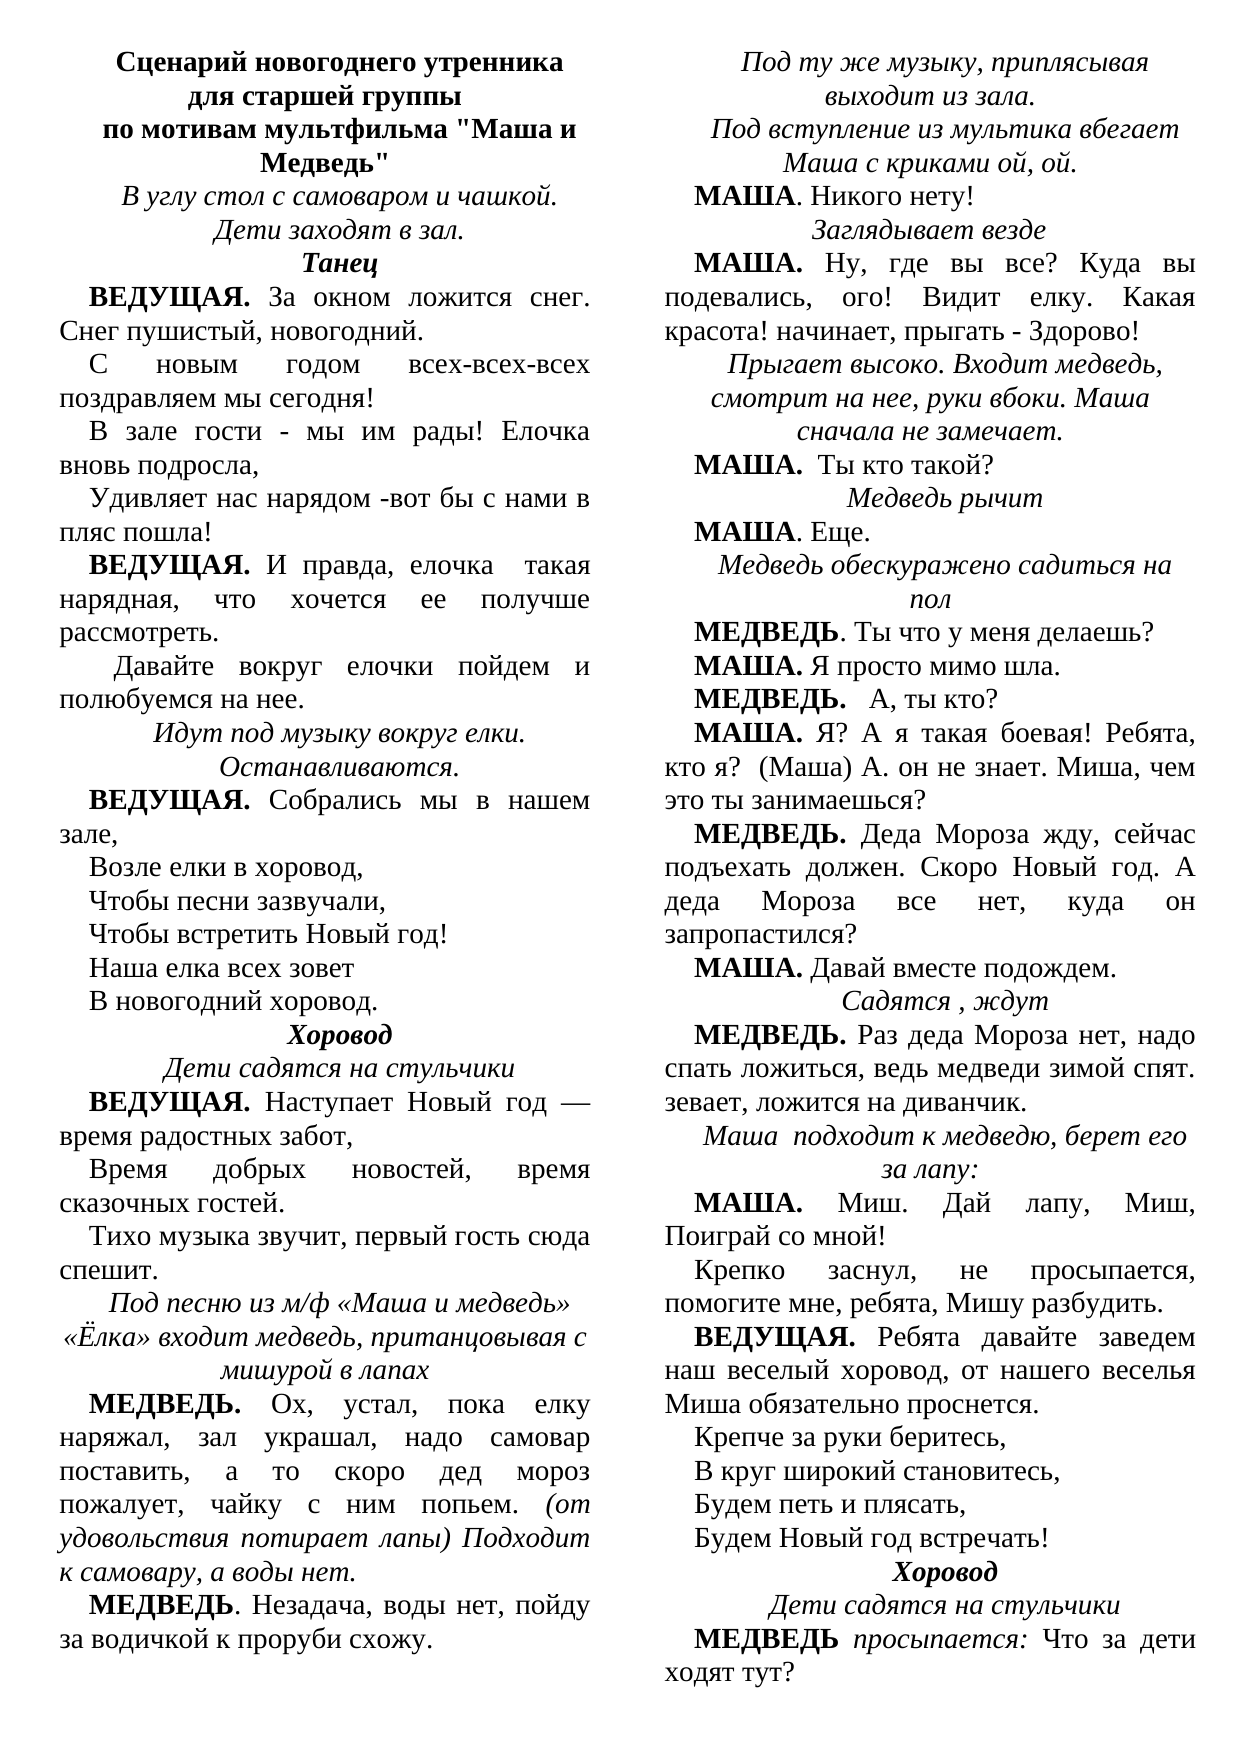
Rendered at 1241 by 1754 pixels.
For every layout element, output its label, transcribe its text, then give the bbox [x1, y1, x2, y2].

text Хоровод [59, 1017, 591, 1051]
text В углу стол с самоваром и чашкой. [59, 178, 591, 212]
text Под ту же музыку, приплясывая выходит из зала. [664, 44, 1196, 111]
text МЕДВЕДЬ. Незадача, воды нет, пойду за водичкой к проруби схожу. [59, 1587, 591, 1654]
text МЕДВЕДЬ. Ох, устал, пока елку наряжал, зал украшал, надо самовар поставить, а то скоро дед мороз пожалует, чайку с ним попьем. (от удовольствия потирает лапы) Подходит к самовару, а воды нет. [59, 1386, 591, 1587]
text Прыгает высоко. Входит медведь, смотрит на нее, руки вбоки. Маша сначала не замечает. [664, 346, 1196, 447]
text Дети садятся на стульчики [664, 1587, 1196, 1621]
text МАША. Я просто мимо шла. [664, 648, 1196, 682]
text Маша подходит к медведю, берет его за лапу: [664, 1118, 1196, 1185]
text С новым годом всех-всех-всех поздравляем мы сегодня! [59, 346, 591, 413]
text МЕДВЕДЬ. Раз деда Мороза нет, надо спать ложиться, ведь медведи зимой спят. зевает, ложится на диванчик. [664, 1017, 1196, 1118]
text Медведь обескуражено садиться на пол [664, 547, 1196, 614]
text МАША. Давай вместе подождем. [664, 950, 1196, 983]
text МАША. Ты кто такой? [664, 447, 1196, 480]
text В круг широкий становитесь, [664, 1453, 1196, 1487]
text МЕДВЕДЬ просыпается: Что за дети ходят тут? [664, 1621, 1196, 1688]
text Чтобы встретить Новый год! [59, 916, 591, 950]
text Идут под музыку вокруг елки. [59, 715, 591, 749]
text Будем петь и плясать, [664, 1487, 1196, 1520]
text ВЕДУЩАЯ. Наступает Новый год — время радостных забот, [59, 1084, 591, 1151]
text Давайте вокруг елочки пойдем и полюбуемся на нее. [59, 648, 591, 715]
text Наша елка всех зовет [59, 950, 591, 983]
text Будем Новый год встречать! [664, 1520, 1196, 1554]
text Хоровод [664, 1554, 1196, 1587]
text ВЕДУЩАЯ. За окном ложится снег. Снег пушистый, новогодний. [59, 279, 591, 346]
text Сценарий новогоднего утренника для старшей группы [59, 44, 591, 111]
text ВЕДУЩАЯ. Собрались мы в нашем зале, [59, 782, 591, 849]
text Останавливаются. [59, 749, 591, 782]
text Удивляет нас нарядом -вот бы с нами в пляс пошла! [59, 480, 591, 547]
text Танец [59, 246, 591, 279]
text Крепко заснул, не просыпается, помогите мне, ребята, Мишу разбудить. [664, 1252, 1196, 1319]
text МАША. Я? А я такая боевая! Ребята, кто я? (Маша) А. он не знает. Миша, чем это ты занимаешься? [664, 715, 1196, 816]
text Дети заходят в зал. [59, 212, 591, 246]
text Тихо музыка звучит, первый гость сюда спешит. [59, 1218, 591, 1285]
text МЕДВЕДЬ. Деда Мороза жду, сейчас подъехать должен. Скоро Новый год. А деда Мороза все нет, куда он запропастился? [664, 816, 1196, 950]
text Заглядывает везде [664, 212, 1196, 246]
text В новогодний хоровод. [59, 983, 591, 1017]
text ВЕДУЩАЯ. Ребята давайте заведем наш веселый хоровод, от нашего веселья Миша обязательно проснется. [664, 1319, 1196, 1419]
text Возле елки в хоровод, [59, 849, 591, 883]
text Крепче за руки беритесь, [664, 1419, 1196, 1453]
text МЕДВЕДЬ. Ты что у меня делаешь? [664, 614, 1196, 648]
text В зале гости - мы им рады! Елочка вновь подросла, [59, 413, 591, 480]
text МАША. Ну, где вы все? Куда вы подевались, ого! Видит елку. Какая красота! начинает, прыгать - Здорово! [664, 246, 1196, 346]
text Под песню из м/ф «Маша и медведь» «Ёлка» входит медведь, пританцовывая с мишурой в лапах [59, 1285, 591, 1386]
text Время добрых новостей, время сказочных гостей. [59, 1151, 591, 1218]
text МЕДВЕДЬ. А, ты кто? [664, 682, 1196, 715]
text Чтобы песни зазвучали, [59, 883, 591, 916]
text МАША. Никого нету! [664, 178, 1196, 212]
text по мотивам мультфильма "Маша и Медведь" [59, 111, 591, 178]
text Садятся , ждут [664, 983, 1196, 1017]
text ВЕДУЩАЯ. И правда, елочка такая нарядная, что хочется ее получше рассмотреть. [59, 547, 591, 648]
text Медведь рычит [664, 480, 1196, 514]
text МАША. Еще. [664, 514, 1196, 547]
text Дети садятся на стульчики [59, 1051, 591, 1084]
text Под вступление из мультика вбегает Маша с криками ой, ой. [664, 111, 1196, 178]
text МАША. Миш. Дай лапу, Миш, Поиграй со мной! [664, 1185, 1196, 1252]
